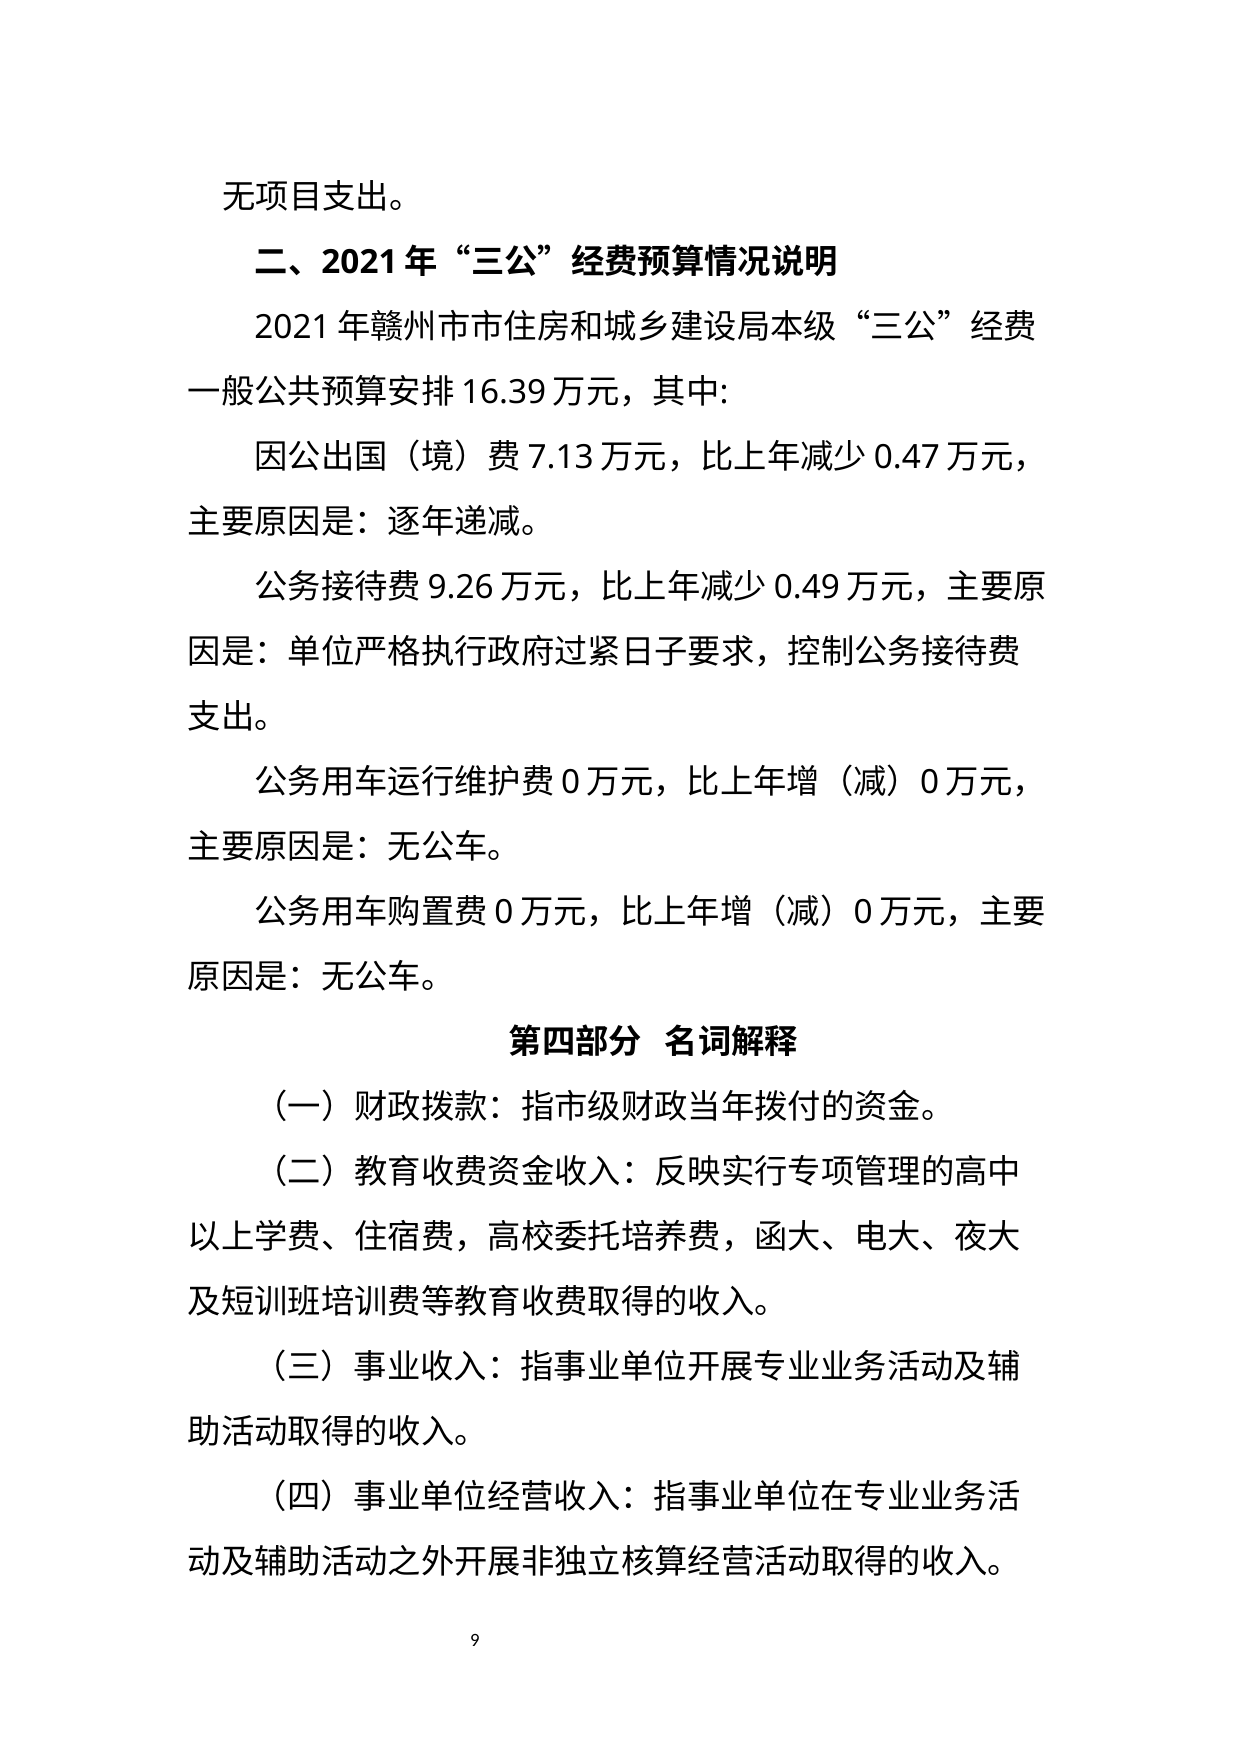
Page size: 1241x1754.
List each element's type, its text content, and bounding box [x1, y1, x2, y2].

text 2021年赣州市市住房和城乡建设局本级“三公”经费一般公共预算安排16.39万元，其中: [187, 292, 1053, 422]
text （四）事业单位经营收入：指事业单位在专业业务活动及辅助活动之外开展非独立核算经营活动取得的收入。 [187, 1462, 1053, 1592]
text 无项目支出。 [187, 162, 1053, 227]
list 财政拨款：指市级财政当年拨付的资金。 [187, 1072, 1053, 1137]
text （三）事业收入：指事业单位开展专业业务活动及辅助活动取得的收入。 [187, 1332, 1053, 1462]
text 公务接待费9.26万元，比上年减少0.49万元，主要原因是：单位严格执行政府过紧日子要求，控制公务接待费支出。 [187, 552, 1053, 747]
list 教育收费资金收入：反映实行专项管理的高中以上学费、住宿费，高校委托培养费，函大、电大、夜大及短训班培训费等教育收费取得的收入。 [187, 1137, 1053, 1332]
text 二、2021年“三公”经费预算情况说明 [187, 227, 1053, 292]
text 公务用车运行维护费0万元，比上年增（减）0万元，主要原因是：无公车。 [187, 747, 1053, 877]
text 第四部分 名词解释 [187, 1007, 1053, 1072]
text 公务用车购置费0万元，比上年增（减）0万元，主要原因是：无公车。 [187, 877, 1053, 1007]
text 因公出国（境）费7.13万元，比上年减少0.47万元，主要原因是：逐年递减。 [187, 422, 1053, 552]
